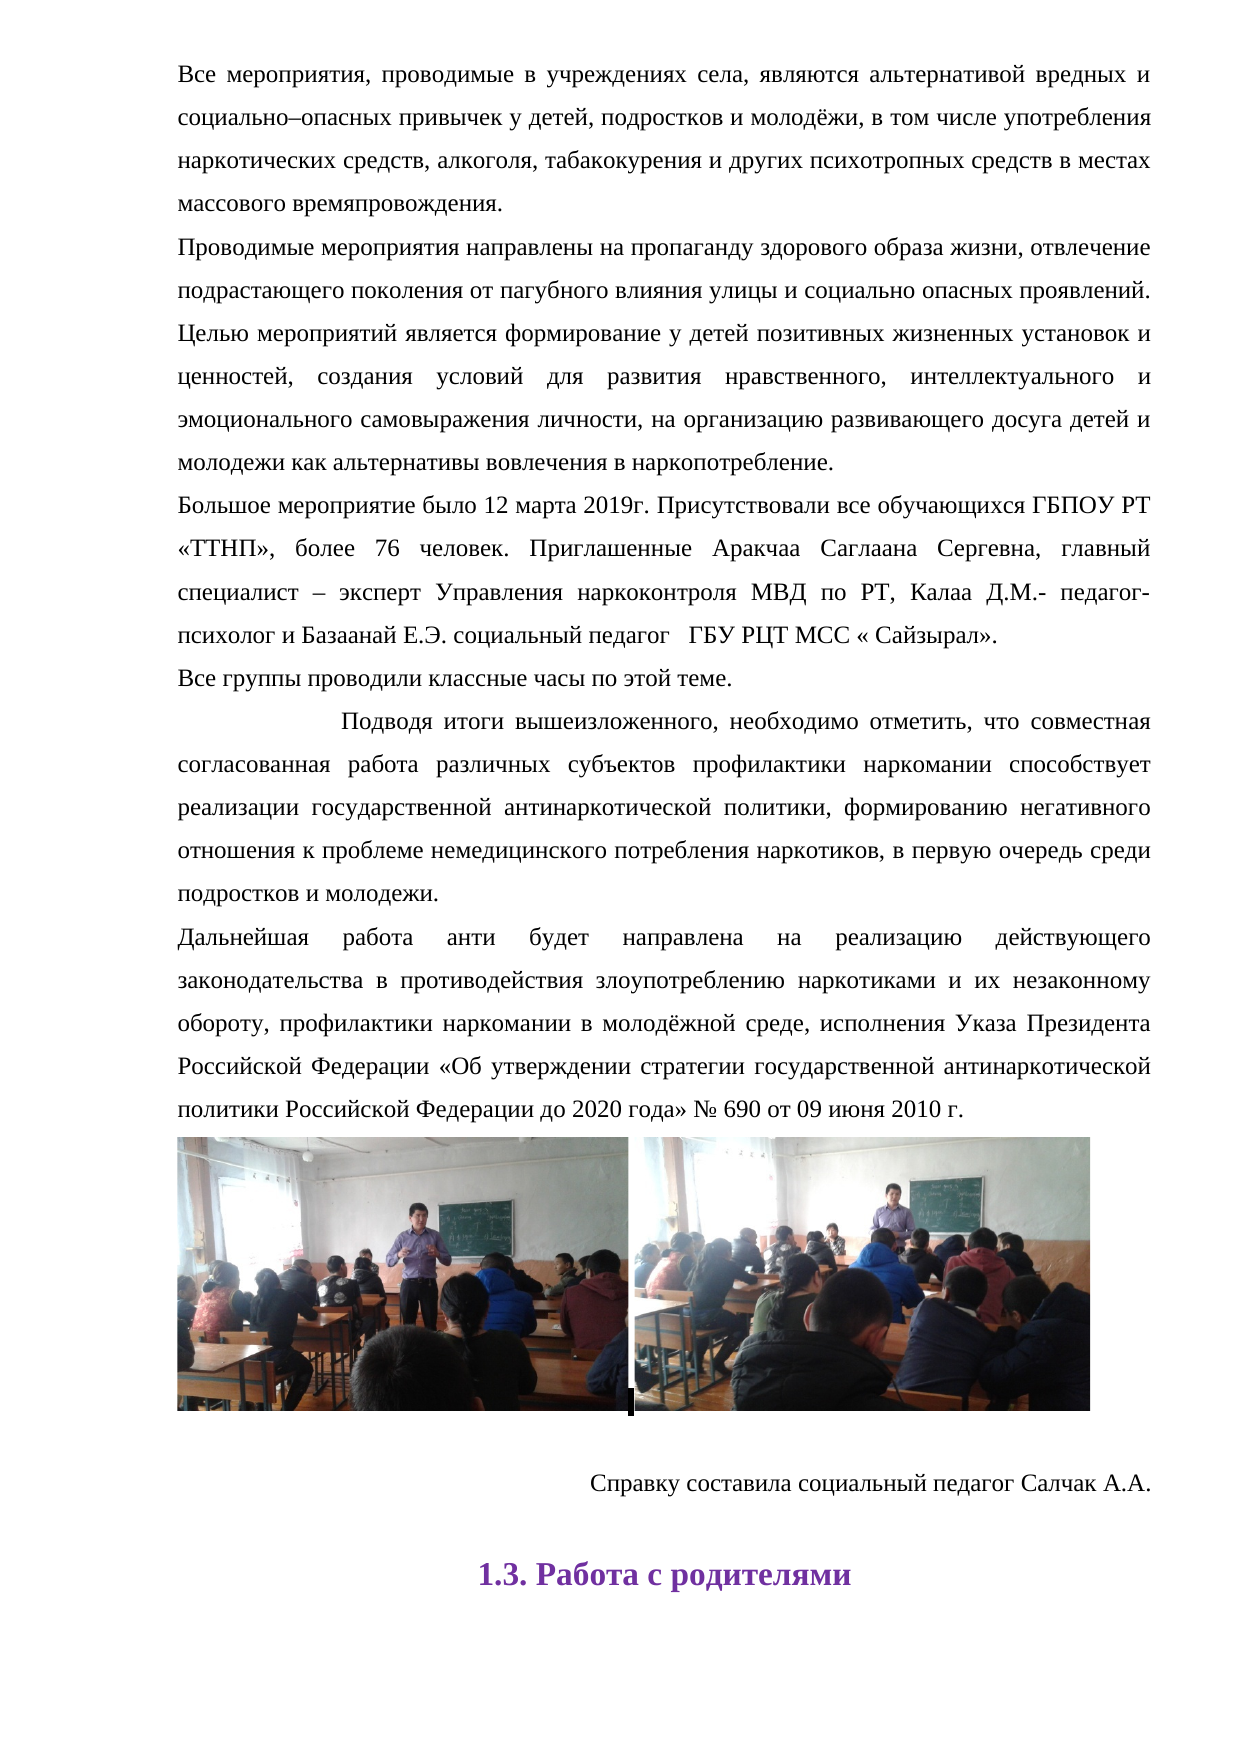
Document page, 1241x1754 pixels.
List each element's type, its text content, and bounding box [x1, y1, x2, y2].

text 1.3. Работа с родителями [177, 1554, 1152, 1593]
text Все группы проводили классные часы по этой теме. [177, 663, 1152, 692]
text Большое мероприятие было 12 марта 2019г. Присутствовали все обучающихся ГБПОУ РТ «ТТНП», более 76 человек. Приглашенные Аракчаа Саглаана Сергевна, главный специалист – эксперт Управления наркоконтроля МВД по РТ, Калаа Д.М.- педагог-психолог и Базаанай Е.Э. социальный педагог ГБУ РЦТ МСС « Сайзырал». [177, 490, 1152, 648]
text Подводя итоги вышеизложенного, необходимо отметить, что совместная согласованная работа различных субъектов профилактики наркомании способствует реализации государственной антинаркотической политики, формированию негативного отношения к проблеме немедицинского потребления наркотиков, в первую очередь среди подростков и молодежи. [177, 706, 1152, 907]
text Справку составила социальный педагог Салчак А.А. [177, 1468, 1152, 1497]
text Все мероприятия, проводимые в учреждениях села, являются альтернативой вредных и социально–опасных привычек у детей, подростков и молодёжи, в том числе употребления наркотических средств, алкоголя, табакокурения и других психотропных средств в местах массового времяпровождения. [177, 59, 1152, 217]
text Проводимые мероприятия направлены на пропаганду здорового образа жизни, отвлечение подрастающего поколения от пагубного влияния улицы и социально опасных проявлений. Целью мероприятий является формирование у детей позитивных жизненных установок и ценностей, создания условий для развития нравственного, интеллектуального и эмоционального самовыражения личности, на организацию развивающего досуга детей и молодежи как альтернативы вовлечения в наркопотребление. [177, 232, 1152, 476]
text Дальнейшая работа анти будет направлена на реализацию действующего законодательства в противодействия злоупотреблению наркотиками и их незаконному обороту, профилактики наркомании в молодёжной среде, исполнения Указа Президента Российской Федерации «Об утверждении стратегии государственной антинаркотической политики Российской Федерации до 2020 года» № 690 от 09 июня . [177, 922, 1152, 1123]
picture [177, 1137, 629, 1411]
picture [634, 1137, 1091, 1411]
